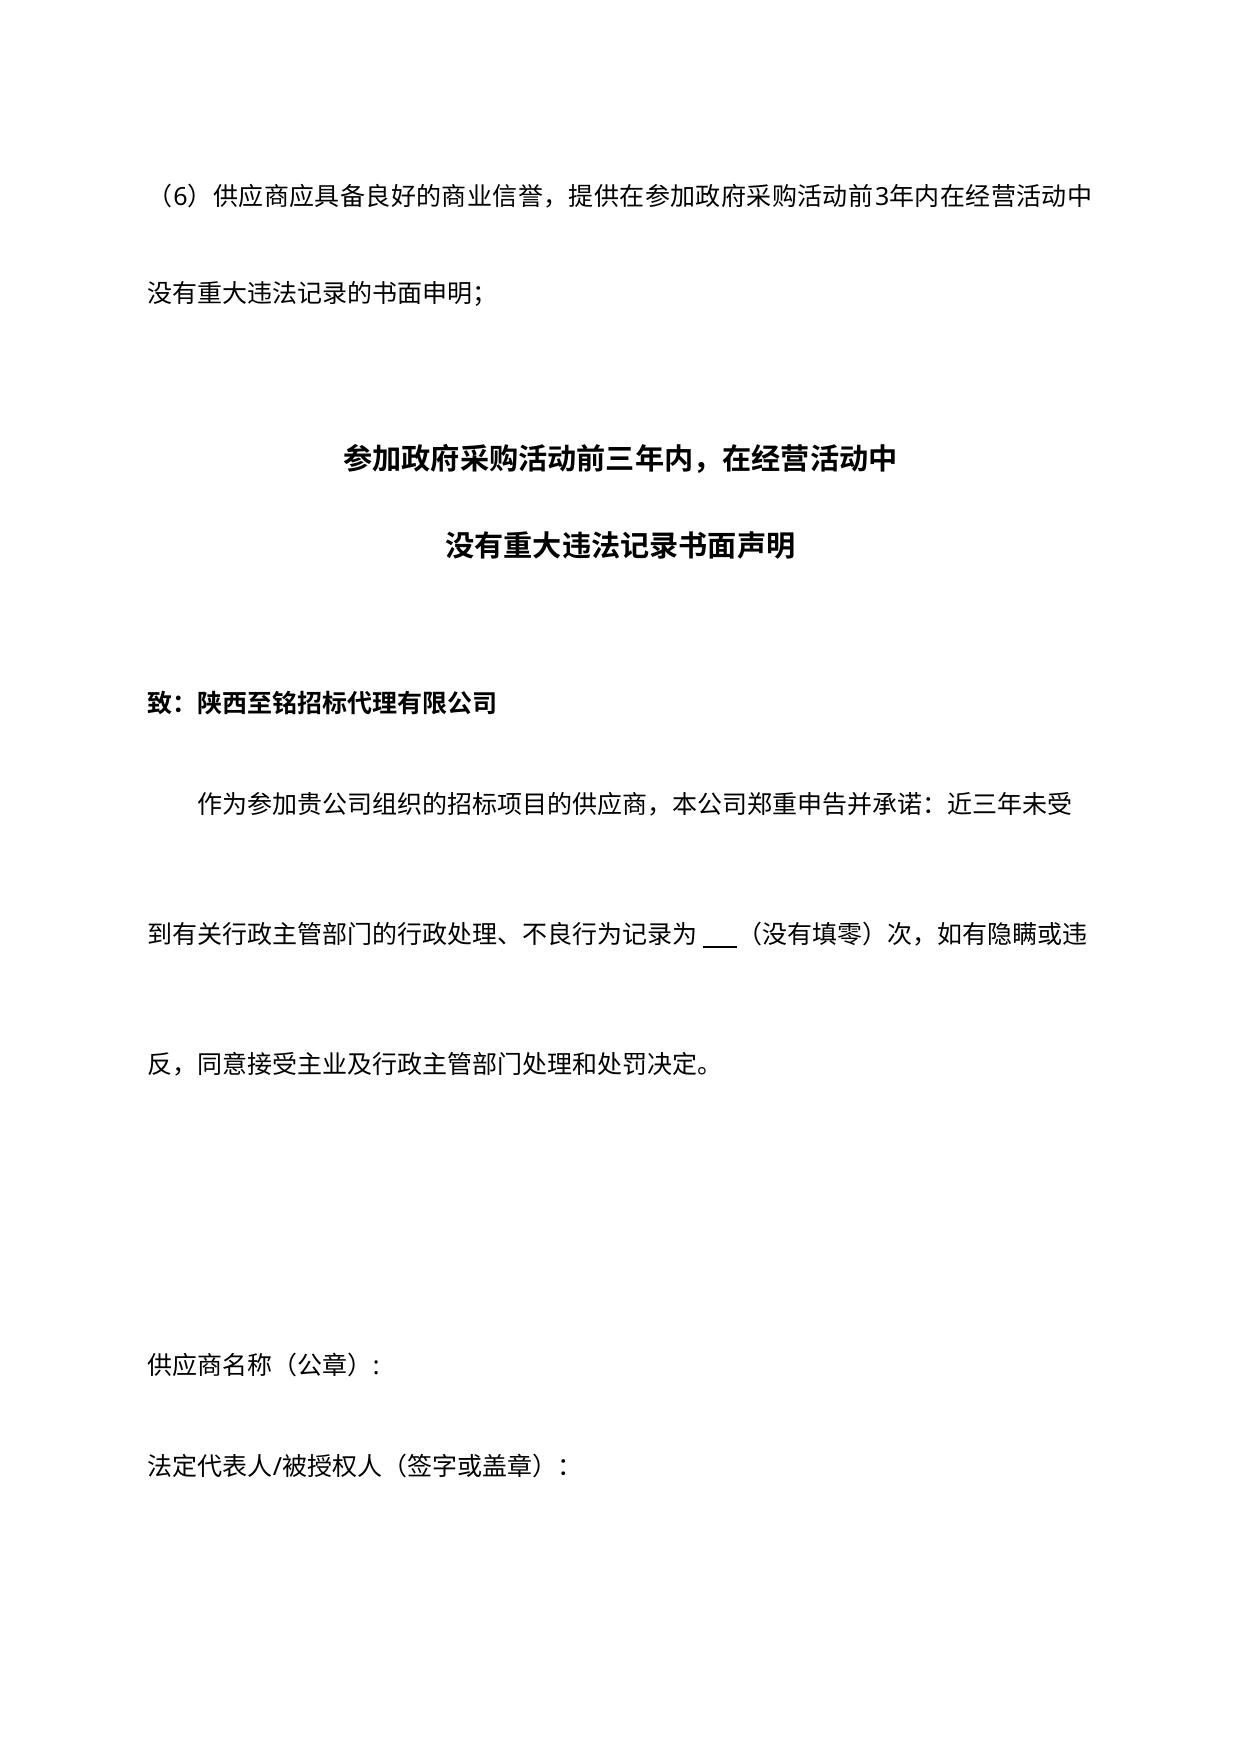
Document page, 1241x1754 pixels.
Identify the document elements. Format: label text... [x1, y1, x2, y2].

text 供应商名称（公章）: [148, 1331, 1028, 1396]
text 没有重大违法记录书面声明 [148, 511, 1092, 576]
text 致：陕西至铭招标代理有限公司 [148, 669, 1092, 734]
list 参加政府采购活动前三年内，在经营活动中 [148, 424, 1092, 489]
text 法定代表人/被授权人（签字或盖章）： [148, 1432, 1092, 1497]
text 作为参加贵公司组织的招标项目的供应商，本公司郑重申告并承诺：近三年未受到有关行政主管部门的行政处理、不良行为记录为 （没有填零）次，如有隐瞒或违反，同意接受主业及行政主管部门处理和处罚决定。 [148, 770, 1092, 1095]
text （6）供应商应具备良好的商业信誉，提供在参加政府采购活动前3年内在经营活动中没有重大违法记录的书面申明； [148, 162, 1092, 324]
